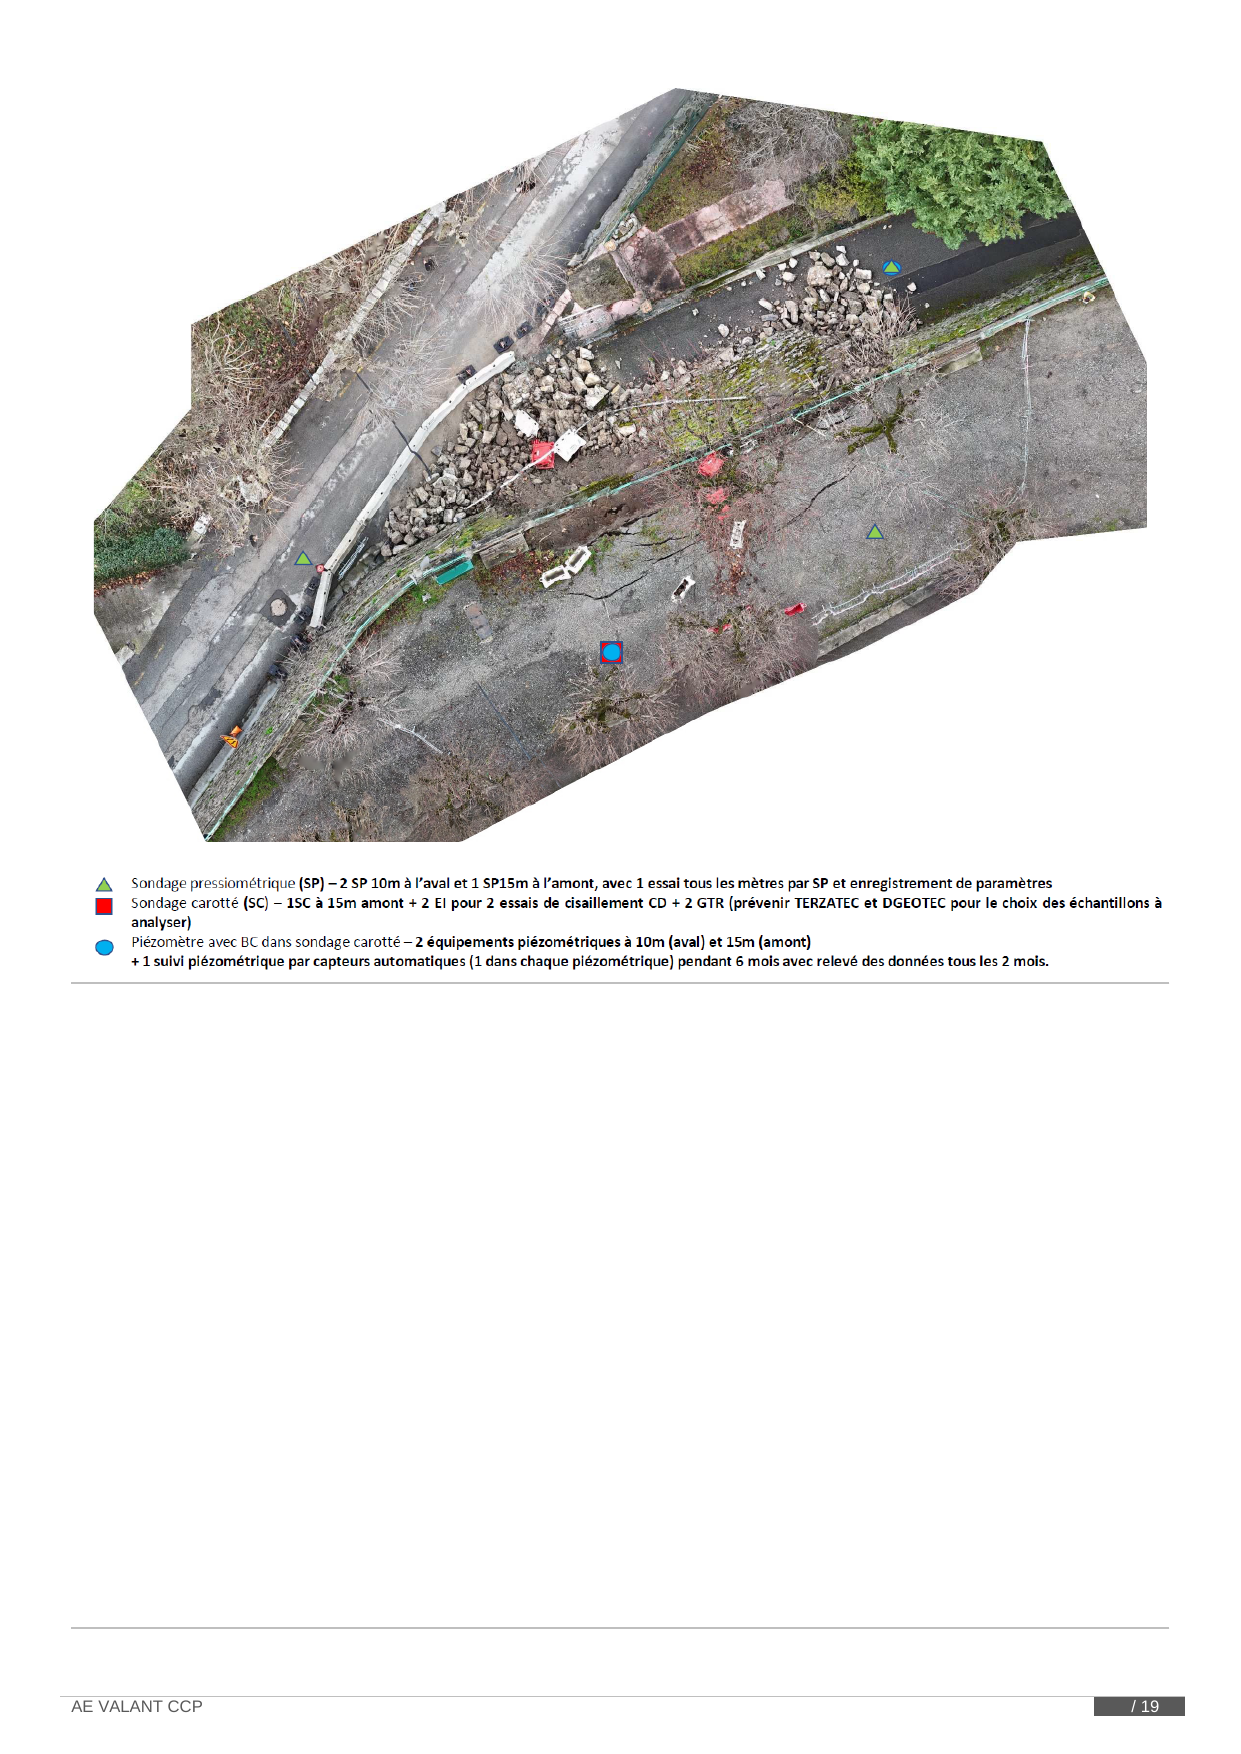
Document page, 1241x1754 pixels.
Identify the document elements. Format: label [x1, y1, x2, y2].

picture [93, 87, 1147, 842]
picture [71, 856, 1187, 980]
